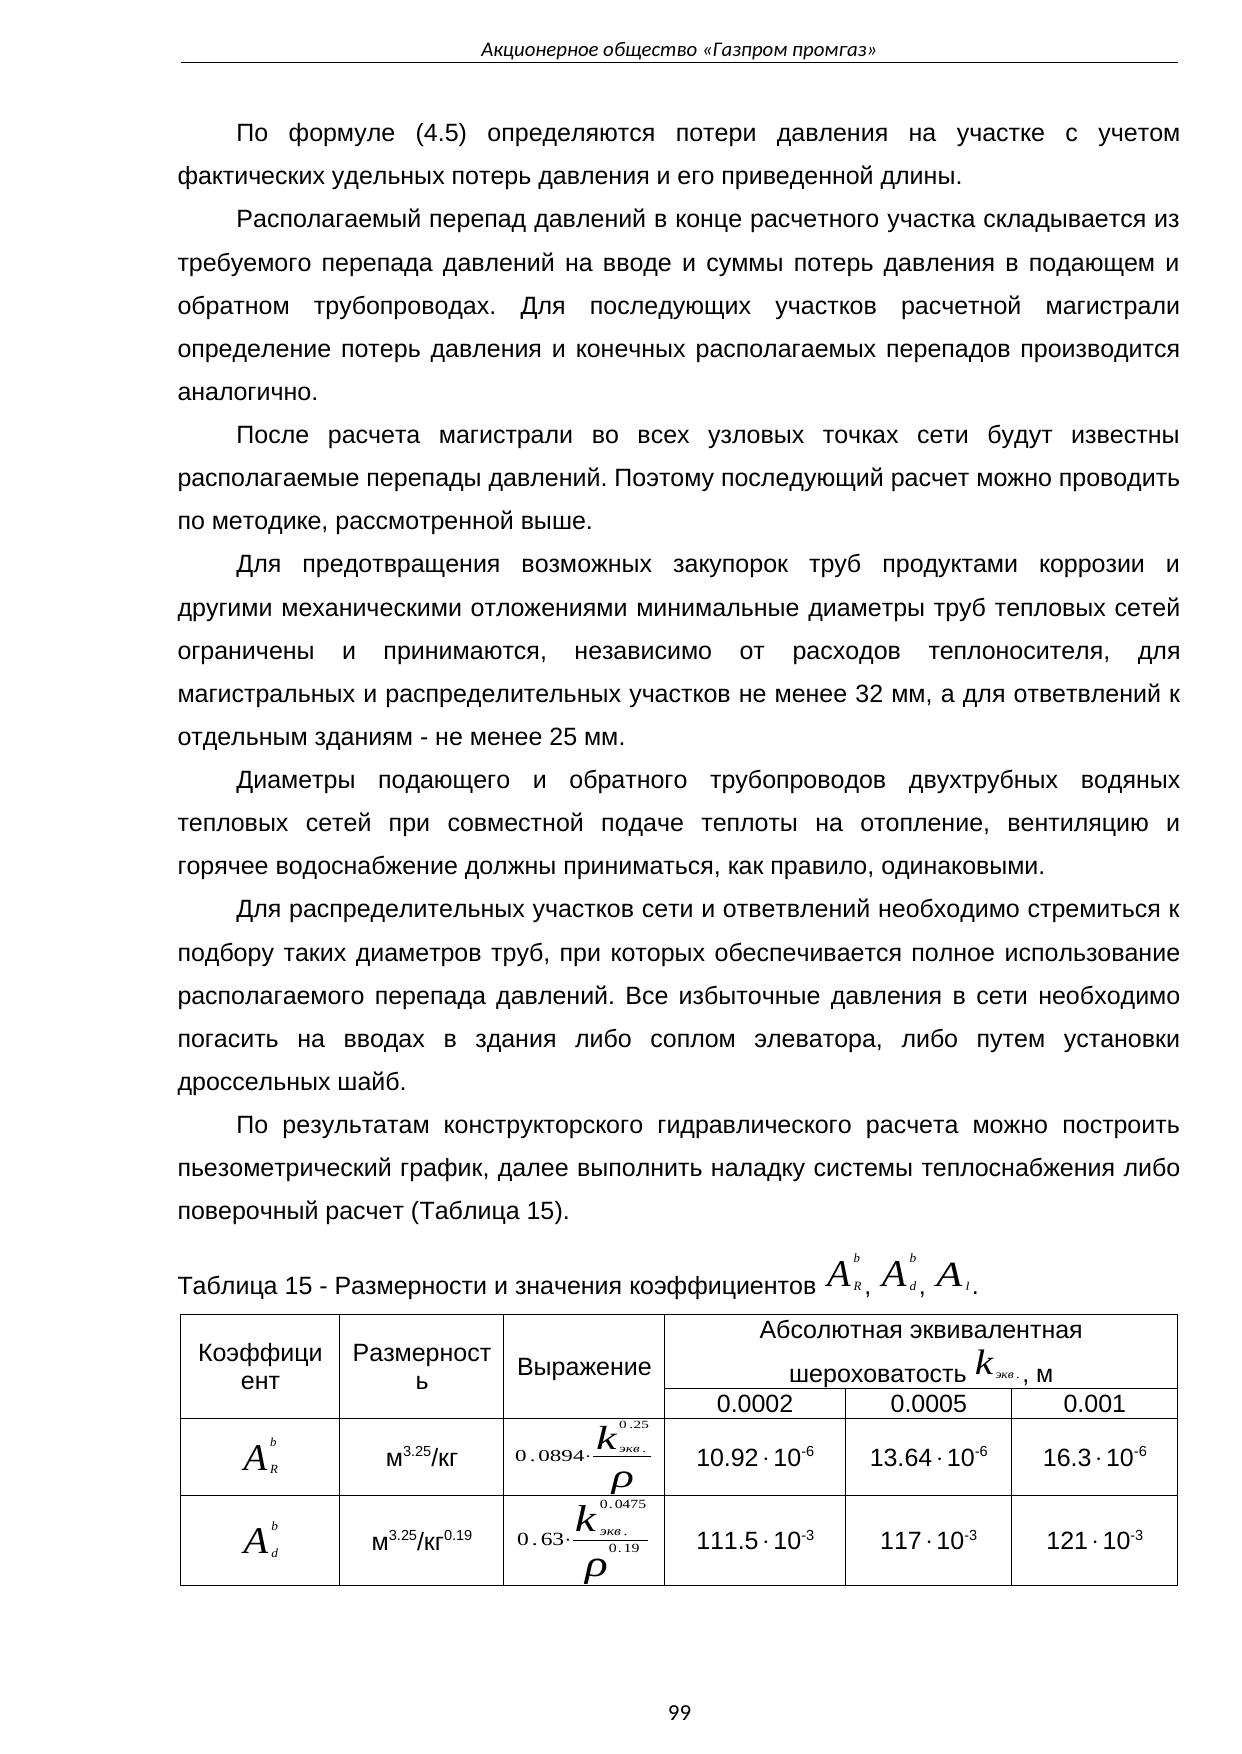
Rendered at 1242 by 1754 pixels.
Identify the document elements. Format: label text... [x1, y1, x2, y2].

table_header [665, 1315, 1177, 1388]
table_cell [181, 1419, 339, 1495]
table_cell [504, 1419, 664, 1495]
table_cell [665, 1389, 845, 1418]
text Диаметры подающего и обратного трубопроводов двухтрубных водяных тепловых сетей при совместной подаче теплоты на отопление, вентиляцию и горячее водоснабжение должны приниматься, как правило, одинаковыми. [177, 765, 1181, 880]
text По результатам конструкторского гидравлического расчета можно построить пьезометрический график, далее выполнить наладку системы теплоснабжения либо поверочный расчет (Таблица 15). [177, 1110, 1181, 1225]
text Для распределительных участков сети и ответвлений необходимо стремиться к подбору таких диаметров труб, при которых обеспечивается полное использование располагаемого перепада давлений. Все избыточные давления в сети необходимо погасить на вводах в здания либо соплом элеватора, либо путем установки дроссельных шайб. [177, 894, 1181, 1096]
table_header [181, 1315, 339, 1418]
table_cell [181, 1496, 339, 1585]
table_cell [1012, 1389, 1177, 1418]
text После расчета магистрали во всех узловых точках сети будут известны располагаемые перепады давлений. Поэтому последующий расчет можно проводить по методике, рассмотренной выше. [177, 420, 1181, 535]
text По формуле (4.5) определяются потери давления на участке с учетом фактических удельных потерь давления и его приведенной длины. [177, 118, 1181, 190]
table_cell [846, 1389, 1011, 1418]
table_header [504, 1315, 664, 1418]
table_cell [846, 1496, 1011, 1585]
text Для предотвращения возможных закупорок труб продуктами коррозии и другими механическими отложениями минимальные диаметры труб тепловых сетей ограничены и принимаются, независимо от расходов теплоносителя, для магистральных и распределительных участков не менее 32 мм, а для ответвлений к отдельным зданиям - не менее 25 мм. [177, 549, 1181, 751]
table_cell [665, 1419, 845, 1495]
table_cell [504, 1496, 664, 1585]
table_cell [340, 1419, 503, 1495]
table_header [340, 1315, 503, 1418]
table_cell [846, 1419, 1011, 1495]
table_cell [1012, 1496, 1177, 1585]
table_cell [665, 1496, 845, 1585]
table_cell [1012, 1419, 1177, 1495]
text Располагаемый перепад давлений в конце расчетного участка складывается из требуемого перепада давлений на вводе и суммы потерь давления в подающем и обратном трубопроводах. Для последующих участков расчетной магистрали определение потерь давления и конечных располагаемых перепадов производится аналогично. [177, 204, 1181, 406]
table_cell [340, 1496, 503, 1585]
